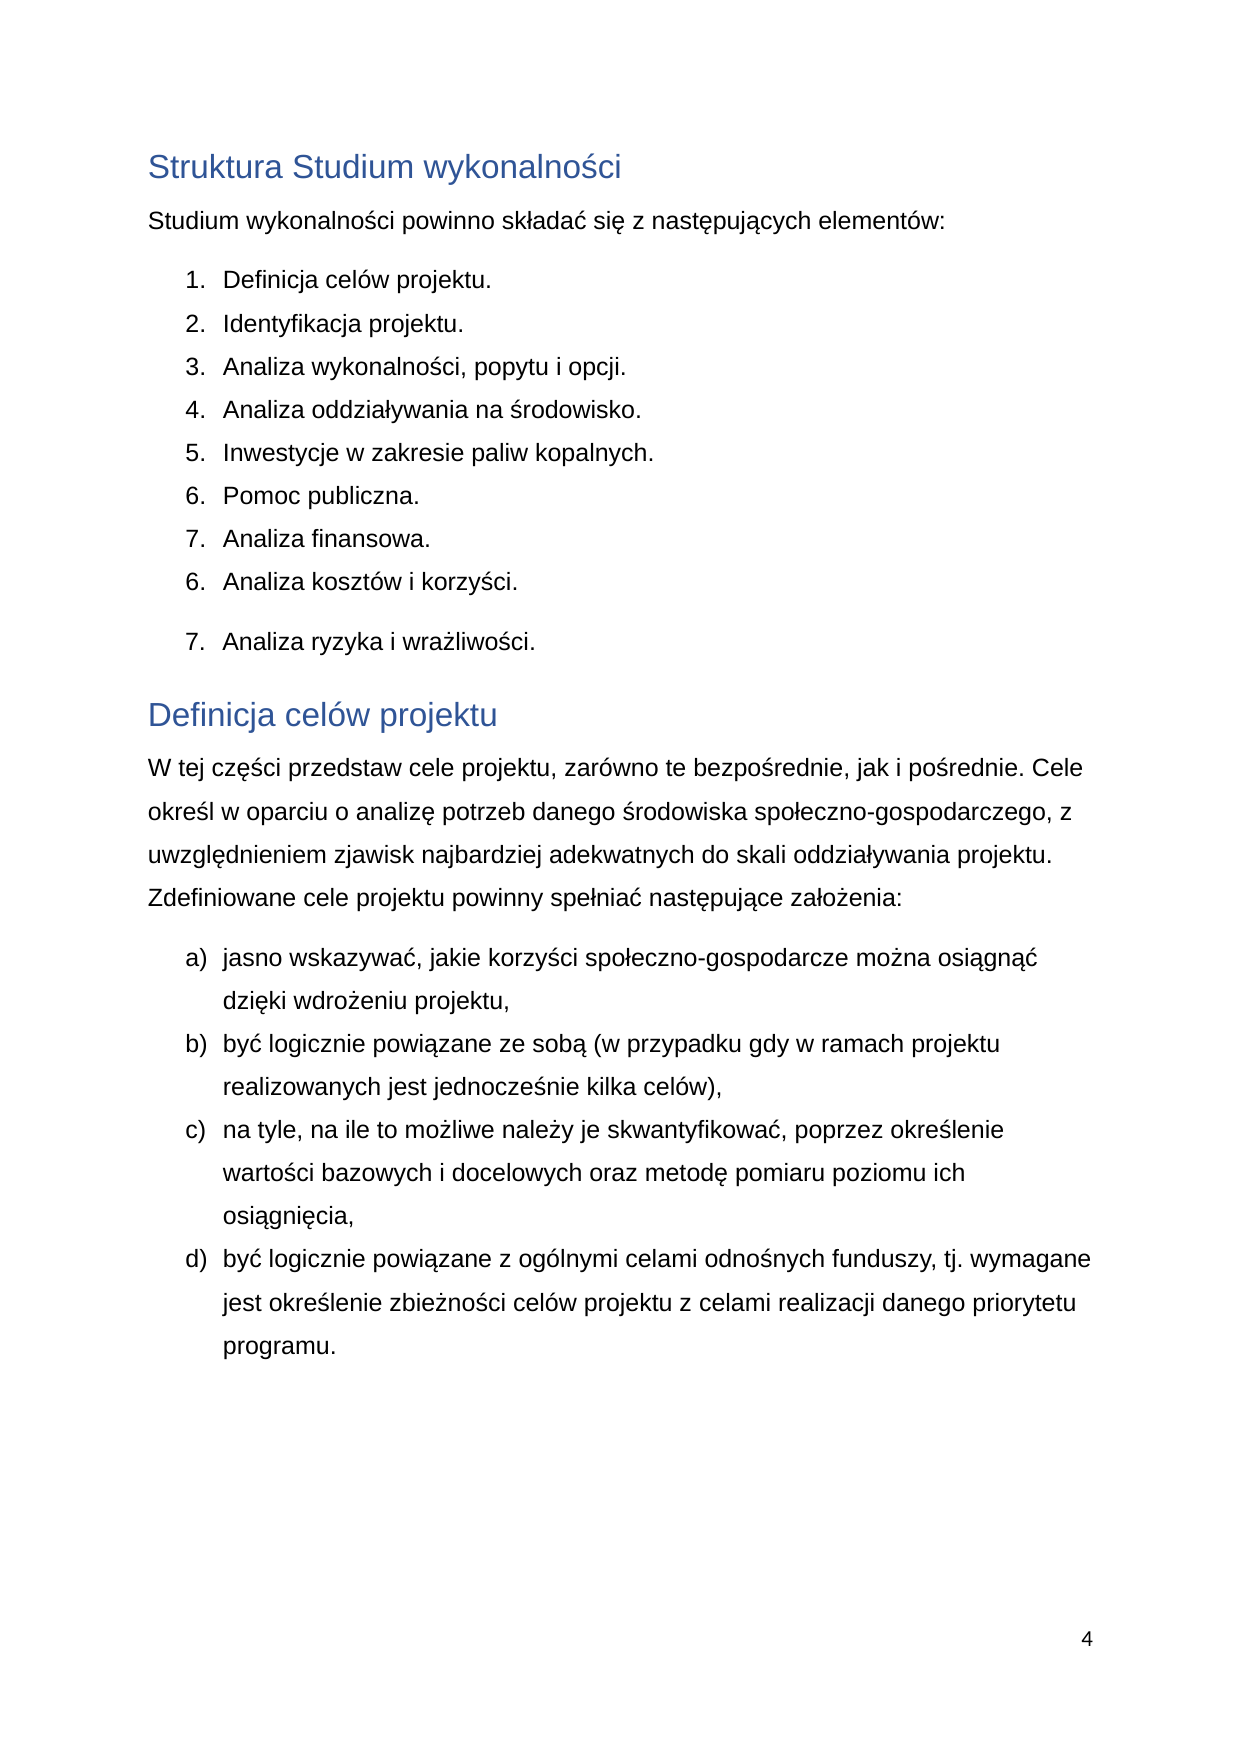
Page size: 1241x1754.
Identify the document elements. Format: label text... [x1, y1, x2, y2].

list jasno wskazywać, jakie korzyści społeczno-gospodarcze można osiągnąć dzięki wdrożeniu projektu, [185, 943, 1093, 1014]
list Analiza oddziaływania na środowisko. [185, 395, 1093, 424]
list Identyfikacja projektu. [185, 309, 1093, 337]
subtitle Struktura Studium wykonalności [148, 148, 1093, 186]
subtitle Definicja celów projektu [148, 695, 1093, 734]
list Inwestycje w zakresie paliw kopalnych. [185, 438, 1093, 467]
list Pomoc publiczna. [185, 481, 1093, 510]
text W tej części przedstaw cele projektu, zarówno te bezpośrednie, jak i pośrednie. Cele określ w oparciu o analizę potrzeb danego środowiska społeczno-gospodarczego, z uwzględnieniem zjawisk najbardziej adekwatnych do skali oddziaływania projektu. Zdefiniowane cele projektu powinny spełniać następujące założenia: [148, 753, 1093, 912]
list Analiza wykonalności, popytu i opcji. [185, 352, 1093, 381]
list Analiza ryzyka i wrażliwości. [185, 627, 1093, 656]
list Analiza finansowa. [185, 524, 1093, 553]
list na tyle, na ile to możliwe należy je skwantyfikować, poprzez określenie wartości bazowych i docelowych oraz metodę pomiaru poziomu ich osiągnięcia, [185, 1115, 1093, 1230]
text Studium wykonalności powinno składać się z następujących elementów: [148, 206, 1093, 234]
list być logicznie powiązane z ogólnymi celami odnośnych funduszy, tj. wymagane jest określenie zbieżności celów projektu z celami realizacji danego priorytetu programu. [185, 1244, 1093, 1359]
list być logicznie powiązane ze sobą (w przypadku gdy w ramach projektu realizowanych jest jednocześnie kilka celów), [185, 1029, 1093, 1101]
list Analiza kosztów i korzyści. [185, 567, 1093, 596]
list Definicja celów projektu. [185, 266, 1093, 294]
